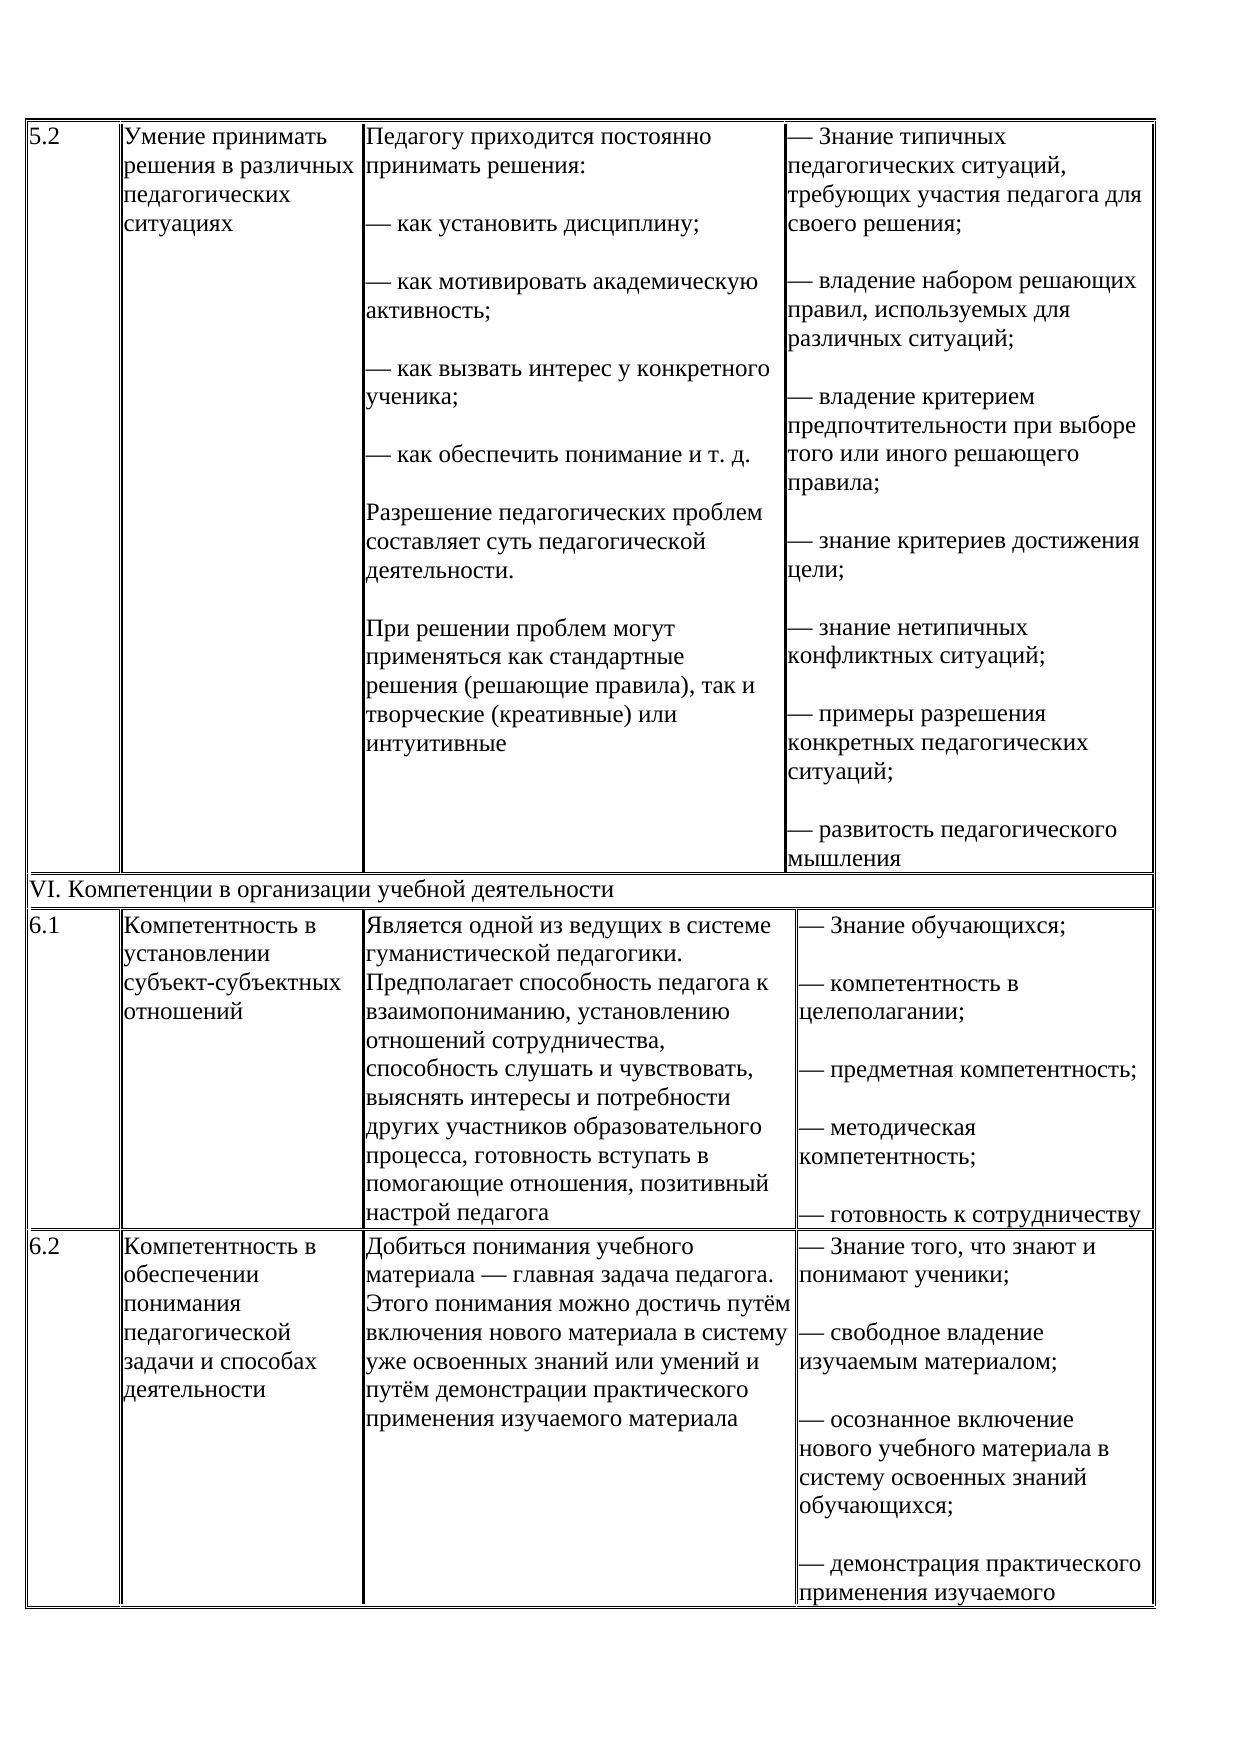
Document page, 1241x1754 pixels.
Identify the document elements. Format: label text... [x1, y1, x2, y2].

table_cell Умение принимать решения в различных педагогических ситуациях [121, 122, 363, 871]
table_cell — Знание типичных педагогических ситуаций, требующих участия педагога для своего решения; — владение набором решающих правил, используемых для различных ситуаций; — владение критерием предпочтительности при выборе того или иного решающего правила; — знание критериев достижения цели; — знание нетипичных конфликтных ситуаций; — примеры разрешения конкретных педагогических ситуаций; — развитость педагогического мышления [785, 122, 1154, 871]
table_cell — Знание обучающихся; — компетентность в целеполагании; — предметная компетентность; — методическая компетентность; — готовность к сотрудничеству [798, 910, 1152, 1228]
table_cell 5.2 [28, 120, 121, 871]
table_cell Является одной из ведущих в системе гуманистической педагогики. Предполагает способность педагога к взаимопониманию, установлению отношений сотрудничества, способность слушать и чувствовать, выяснять интересы и потребности других участников образовательного процесса, готовность вступать в помогающие отношения, позитивный настрой педагога [365, 910, 795, 1228]
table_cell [797, 1231, 1154, 1606]
table_cell 6.2 [26, 1228, 121, 1606]
table_cell 6.1 [28, 906, 121, 1228]
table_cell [363, 1231, 797, 1606]
table_cell Компетентность в установлении субъект-субъектных отношений [123, 910, 362, 1228]
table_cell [121, 1231, 363, 1606]
table_cell VI. Компетенции в организации учебной деятельности [28, 871, 1153, 906]
table_cell Педагогу приходится постоянно принимать решения: — как установить дисциплину; — как мотивировать академическую активность; — как вызвать интерес у конкретного ученика; — как обеспечить понимание и т. д. Разрешение педагогических проблем составляет суть педагогической деятельности. При решении проблем могут применяться как стандартные решения (решающие правила), так и творческие (креативные) или интуитивные [363, 120, 785, 871]
